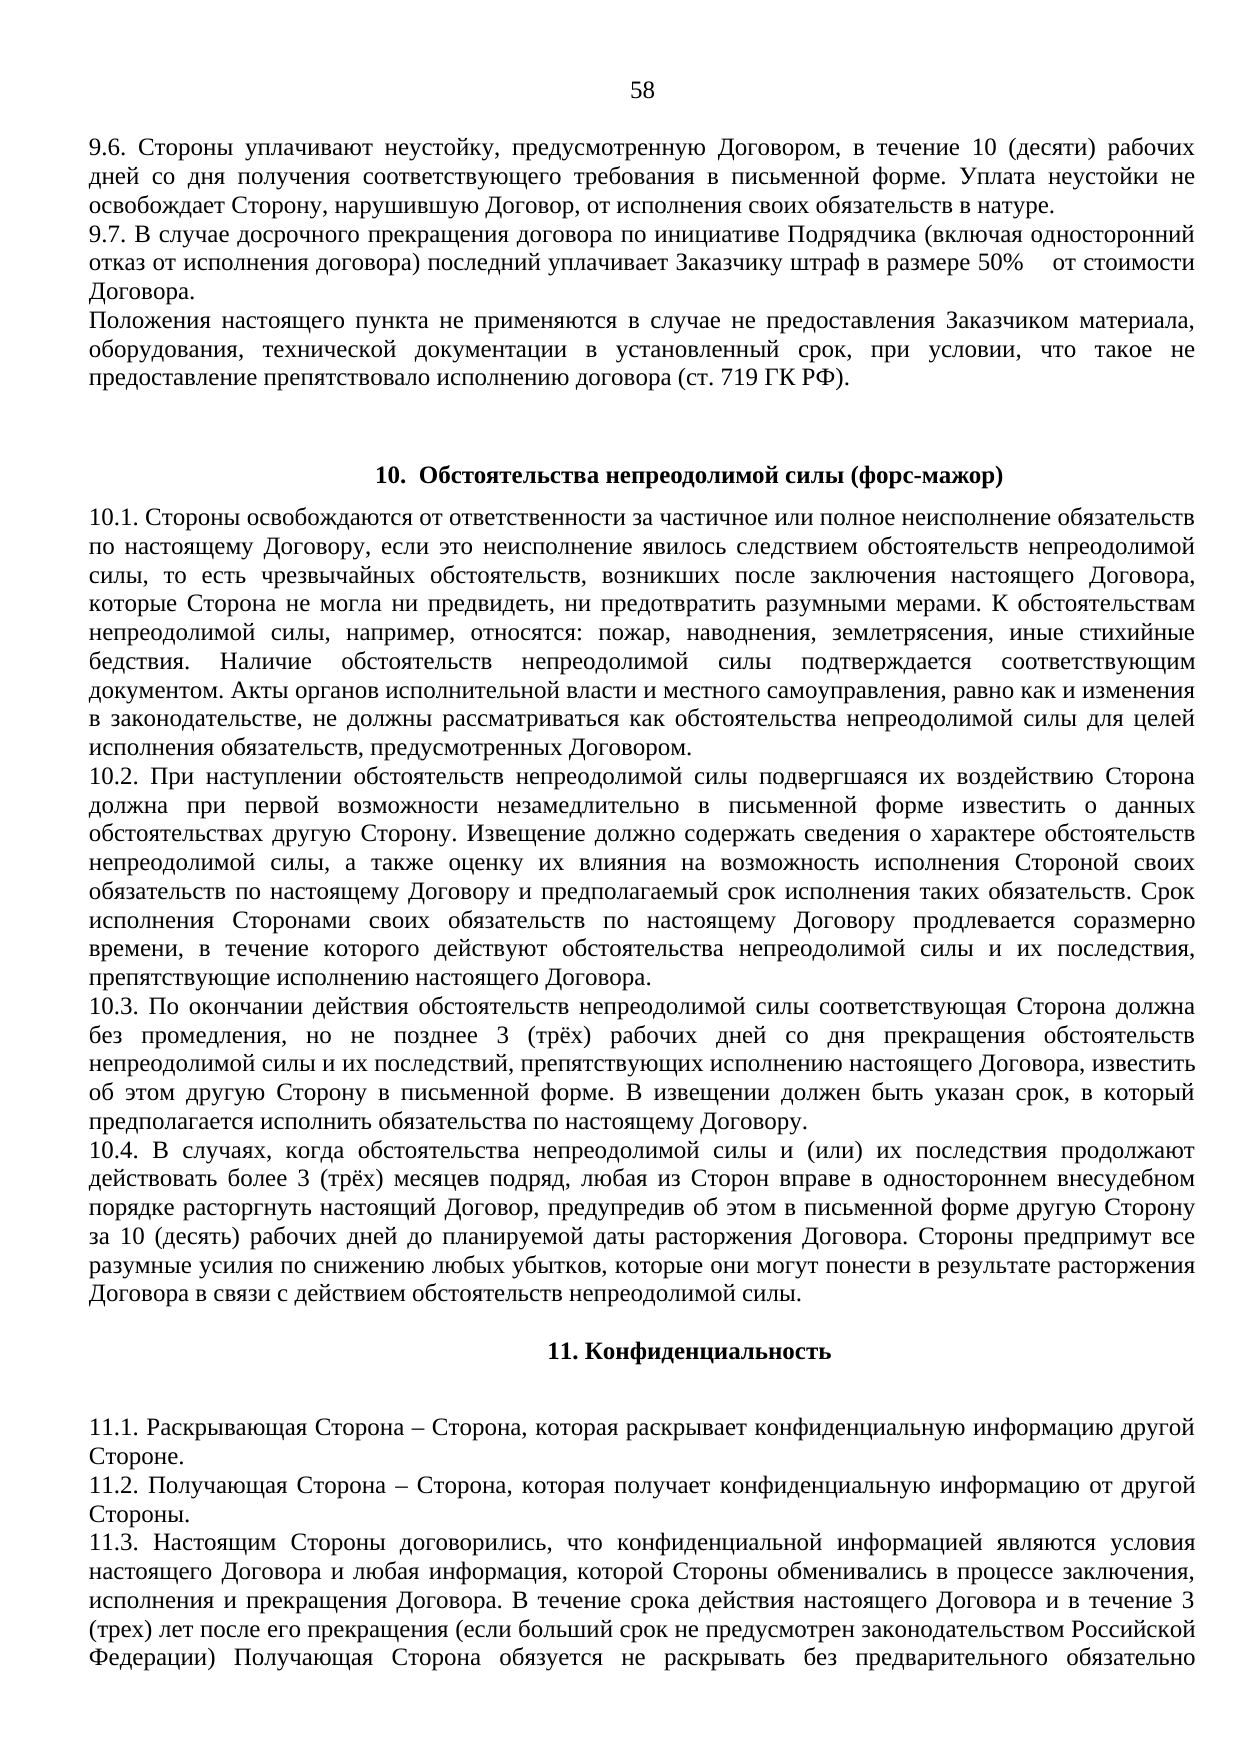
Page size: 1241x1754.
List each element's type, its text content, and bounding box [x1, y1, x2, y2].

text 10.3. По окончании действия обстоятельств непреодолимой силы соответствующая Сторона должна без промедления, но не позднее 3 (трёх) рабочих дней со дня прекращения обстоятельств непреодолимой силы и их последствий, препятствующих исполнению настоящего Договора, известить об этом другую Сторону в письменной форме. В извещении должен быть указан срок, в который предполагается исполнить обязательства по настоящему Договору. [89, 991, 1196, 1135]
text 11.2. Получающая Сторона – Сторона, которая получает конфиденциальную информацию от другой Стороны. [89, 1470, 1196, 1527]
text 10. Обстоятельства непреодолимой силы (форс-мажор) [182, 460, 1196, 489]
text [89, 1527, 1196, 1671]
text 10.4. В случаях, когда обстоятельства непреодолимой силы и (или) их последствия продолжают действовать более 3 (трёх) месяцев подряд, любая из Сторон вправе в одностороннем внесудебном порядке расторгнуть настоящий Договор, предупредив об этом в письменной форме другую Сторону за 10 (десять) рабочих дней до планируемой даты расторжения Договора. Стороны предпримут все разумные усилия по снижению любых убытков, которые они могут понести в результате расторжения Договора в связи с действием обстоятельств непреодолимой силы. [89, 1135, 1196, 1307]
text 10.1. Стороны освобождаются от ответственности за частичное или полное неисполнение обязательств по настоящему Договору, если это неисполнение явилось следствием обстоятельств непреодолимой силы, то есть чрезвычайных обстоятельств, возникших после заключения настоящего Договора, которые Сторона не могла ни предвидеть, ни предотвратить разумными мерами. К обстоятельствам непреодолимой силы, например, относятся: пожар, наводнения, землетрясения, иные стихийные бедствия. Наличие обстоятельств непреодолимой силы подтверждается соответствующим документом. Акты органов исполнительной власти и местного самоуправления, равно как и изменения в законодательстве, не должны рассматриваться как обстоятельства непреодолимой силы для целей исполнения обязательств, предусмотренных Договором. [89, 502, 1196, 761]
text 11.1. Раскрывающая Сторона – Сторона, которая раскрывает конфиденциальную информацию другой Стороне. [89, 1412, 1196, 1470]
text 11. Конфиденциальность [182, 1336, 1196, 1365]
text Положения настоящего пункта не применяются в случае не предоставления Заказчиком материала, оборудования, технической документации в установленный срок, при условии, что такое не предоставление препятствовало исполнению договора (ст. 719 ГК РФ). [89, 305, 1196, 391]
text 10.2. При наступлении обстоятельств непреодолимой силы подвергшаяся их воздействию Сторона должна при первой возможности незамедлительно в письменной форме известить о данных обстоятельствах другую Сторону. Извещение должно содержать сведения о характере обстоятельств непреодолимой силы, а также оценку их влияния на возможность исполнения Стороной своих обязательств по настоящему Договору и предполагаемый срок исполнения таких обязательств. Срок исполнения Сторонами своих обязательств по настоящему Договору продлевается соразмерно времени, в течение которого действуют обстоятельства непреодолимой силы и их последствия, препятствующие исполнению настоящего Договора. [89, 761, 1196, 991]
text 9.7. В случае досрочного прекращения договора по инициативе Подрядчика (включая односторонний отказ от исполнения договора) последний уплачивает Заказчику штраф в размере 50% от стоимости Договора. [89, 219, 1196, 305]
text 9.6. Стороны уплачивают неустойку, предусмотренную Договором, в течение 10 (десяти) рабочих дней со дня получения соответствующего требования в письменной форме. Уплата неустойки не освобождает Сторону, нарушившую Договор, от исполнения своих обязательств в натуре. [89, 132, 1196, 219]
